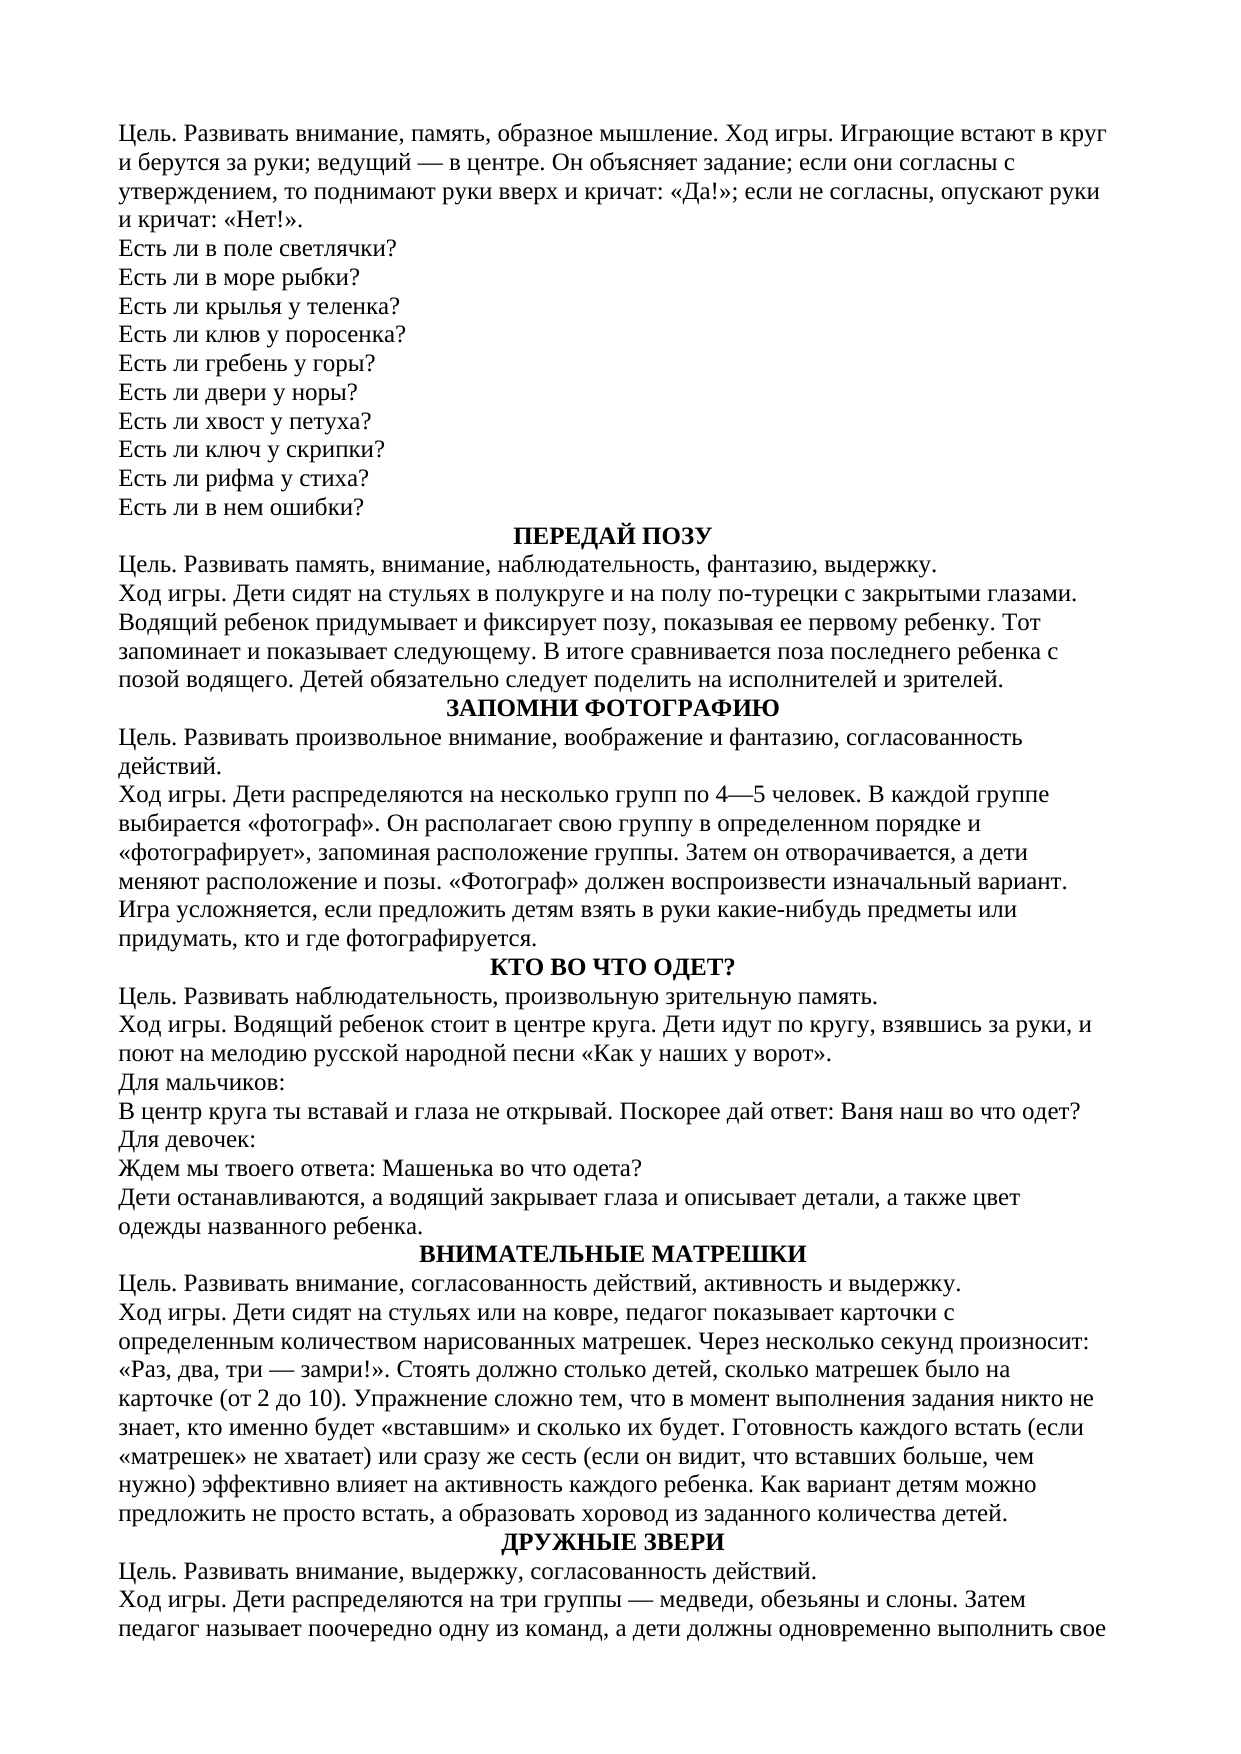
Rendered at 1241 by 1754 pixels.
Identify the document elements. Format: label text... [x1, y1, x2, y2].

text Есть ли клюв у поросенка? [118, 319, 1107, 348]
text Ход игры. Дети распределяются на несколько групп по 4—5 человек. В каждой группе выбирается «фотограф». Он располагает свою группу в определенном порядке и «фотографирует», запоминая расположение группы. Затем он отворачивается, а дети меняют расположение и позы. «Фотограф» должен воспроизвести изначальный вариант. Игра усложняется, если предложить детям взять в руки какие-нибудь предметы или придумать, кто и где фотографируется. [118, 779, 1107, 952]
text Есть ли рифма у стиха? [118, 463, 1107, 492]
text Цель. Развивать память, внимание, наблюдательность, фантазию, выдержку. [118, 549, 1107, 578]
text Дети останавливаются, а водящий закрывает глаза и описывает детали, а также цвет одежды названного ребенка. [118, 1182, 1107, 1239]
text Есть ли в нем ошибки? [118, 492, 1107, 521]
text КТО ВО ЧТО ОДЕТ? [118, 952, 1107, 981]
text Цель. Развивать наблюдательность, произвольную зрительную память. [118, 981, 1107, 1009]
text Ход игры. Водящий ребенок стоит в центре круга. Дети идут по кругу, взявшись за руки, и поют на мелодию русской народной песни «Как у наших у ворот». [118, 1009, 1107, 1067]
text Есть ли крылья у теленка? [118, 291, 1107, 319]
text ПЕРЕДАЙ ПОЗУ [118, 521, 1107, 549]
text Ход игры. Дети сидят на стульях в полукруге и на полу по-турецки с закрытыми глазами. Водящий ребенок придумывает и фиксирует позу, показывая ее первому ребенку. Тот запоминает и показывает следующему. В итоге сравнивается поза последнего ребенка с позой водящего. Детей обязательно следует поделить на исполнителей и зрителей. [118, 578, 1107, 693]
text Есть ли гребень у горы? [118, 348, 1107, 377]
text Цель. Развивать произвольное внимание, воображение и фантазию, согласованность действий. [118, 722, 1107, 779]
text Для девочек: [118, 1124, 1107, 1153]
text Ждем мы твоего ответа: Машенька во что одета? [118, 1153, 1107, 1182]
text Есть ли в поле светлячки? [118, 233, 1107, 262]
text Цель. Развивать внимание, выдержку, согласованность действий. [118, 1556, 1107, 1584]
text Есть ли двери у норы? [118, 377, 1107, 406]
text ВНИМАТЕЛЬНЫЕ МАТРЕШКИ [118, 1239, 1107, 1268]
text Есть ли ключ у скрипки? [118, 434, 1107, 463]
text Цель. Развивать внимание, память, образное мышление. Ход игры. Играющие встают в круг и берутся за руки; ведущий — в центре. Он объясняет задание; если они согласны с утверждением, то поднимают руки вверх и кричат: «Да!»; если не согласны, опускают руки и кричат: «Нет!». [118, 118, 1107, 233]
text Для мальчиков: [118, 1067, 1107, 1096]
text Есть ли хвост у петуха? [118, 406, 1107, 434]
text ЗАПОМНИ ФОТОГРАФИЮ [118, 693, 1107, 722]
text Цель. Развивать внимание, согласованность действий, активность и выдержку. [118, 1268, 1107, 1297]
text В центр круга ты вставай и глаза не открывай. Поскорее дай ответ: Ваня наш во что одет? [118, 1096, 1107, 1124]
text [118, 1584, 1107, 1642]
text ДРУЖНЫЕ ЗВЕРИ [118, 1527, 1107, 1556]
text Есть ли в море рыбки? [118, 262, 1107, 291]
text Ход игры. Дети сидят на стульях или на ковре, педагог показывает карточки с определенным количеством нарисованных матрешек. Через несколько секунд произносит: «Раз, два, три — замри!». Стоять должно столько детей, сколько матрешек было на карточке (от 2 до 10). Упражнение сложно тем, что в момент выполнения задания никто не знает, кто именно будет «вставшим» и сколько их будет. Готовность каждого встать (если «матрешек» не хватает) или сразу же сесть (если он видит, что вставших больше, чем нужно) эффективно влияет на активность каждого ребенка. Как вариант детям можно предложить не просто встать, а образовать хоровод из заданного количества детей. [118, 1297, 1107, 1527]
